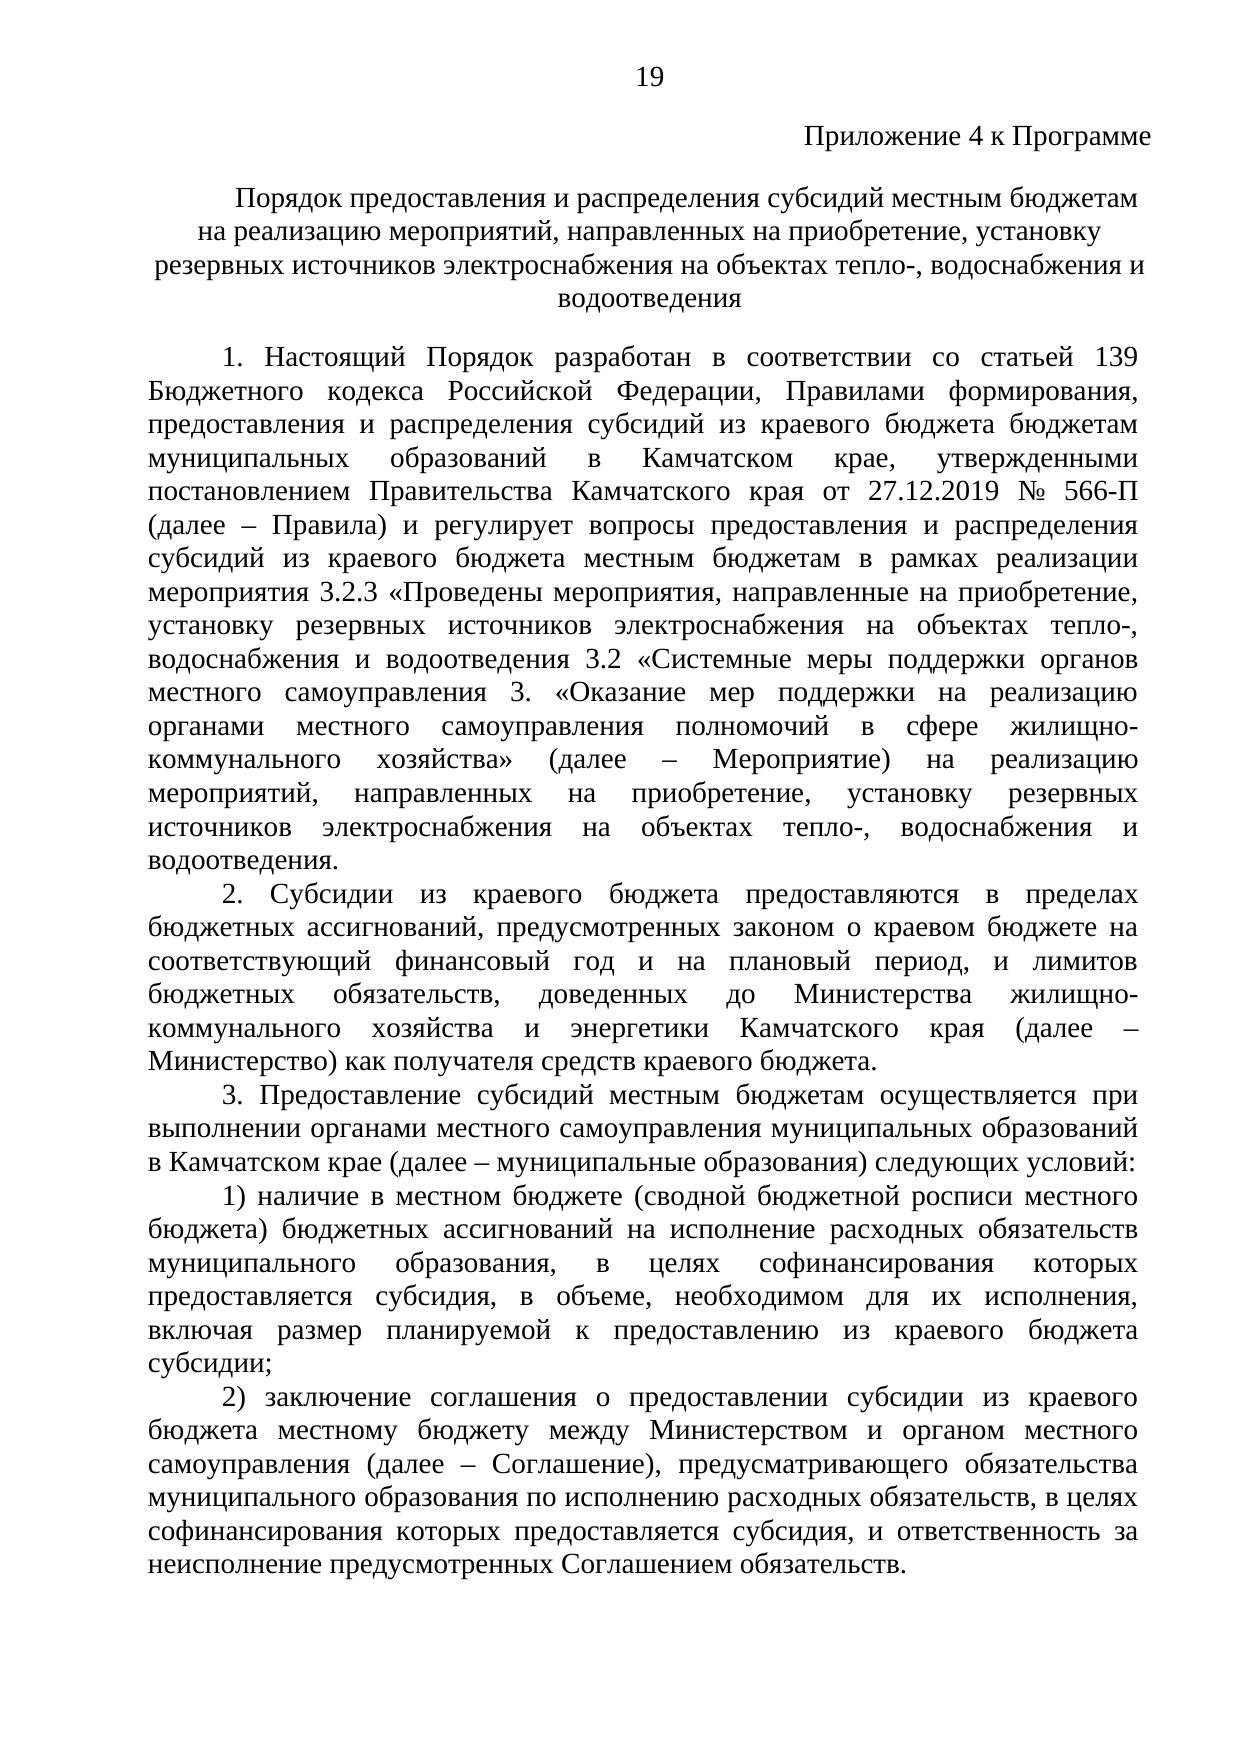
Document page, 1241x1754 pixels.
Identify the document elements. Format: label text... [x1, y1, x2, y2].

text Приложение 4 к Программе [148, 118, 1152, 152]
text 3. Предоставление субсидий местным бюджетам осуществляется при выполнении органами местного самоуправления муниципальных образований в Камчатском крае (далее – муниципальные образования) следующих условий: [148, 1077, 1139, 1178]
text 1. Настоящий Порядок разработан в соответствии со статьей 139 Бюджетного кодекса Российской Федерации, Правилами формирования, предоставления и распределения субсидий из краевого бюджета бюджетам муниципальных образований в Камчатском крае, утвержденными постановлением Правительства Камчатского края от 27.12.2019 № 566-П (далее – Правила) и регулирует вопросы предоставления и распределения субсидий из краевого бюджета местным бюджетам в рамках реализации мероприятия 3.2.3 «Проведены мероприятия, направленные на приобретение, установку резервных источников электроснабжения на объектах тепло-, водоснабжения и водоотведения 3.2 «Системные меры поддержки органов местного самоуправления 3. «Оказание мер поддержки на реализацию органами местного самоуправления полномочий в сфере жилищно-коммунального хозяйства» (далее – Мероприятие) на реализацию мероприятий, направленных на приобретение, установку резервных источников электроснабжения на объектах тепло-, водоснабжения и водоотведения. [148, 339, 1139, 876]
text 2. Субсидии из краевого бюджета предоставляются в пределах бюджетных ассигнований, предусмотренных законом о краевом бюджете на соответствующий финансовый год и на плановый период, и лимитов бюджетных обязательств, доведенных до Министерства жилищно-коммунального хозяйства и энергетики Камчатского края (далее – Министерство) как получателя средств краевого бюджета. [148, 876, 1139, 1077]
text 1) наличие в местном бюджете (сводной бюджетной росписи местного бюджета) бюджетных ассигнований на исполнение расходных обязательств муниципального образования, в целях софинансирования которых предоставляется субсидия, в объеме, необходимом для их исполнения, включая размер планируемой к предоставлению из краевого бюджета субсидии; [148, 1178, 1139, 1379]
text Порядок предоставления и распределения субсидий местным бюджетам на реализацию мероприятий, направленных на приобретение, установку резервных источников электроснабжения на объектах тепло-, водоснабжения и водоотведения [148, 180, 1152, 314]
text 2) заключение соглашения о предоставлении субсидии из краевого бюджета местному бюджету между Министерством и органом местного самоуправления (далее – Соглашение), предусматривающего обязательства муниципального образования по исполнению расходных обязательств, в целях софинансирования которых предоставляется субсидия, и ответственность за неисполнение предусмотренных Соглашением обязательств. [148, 1379, 1139, 1580]
